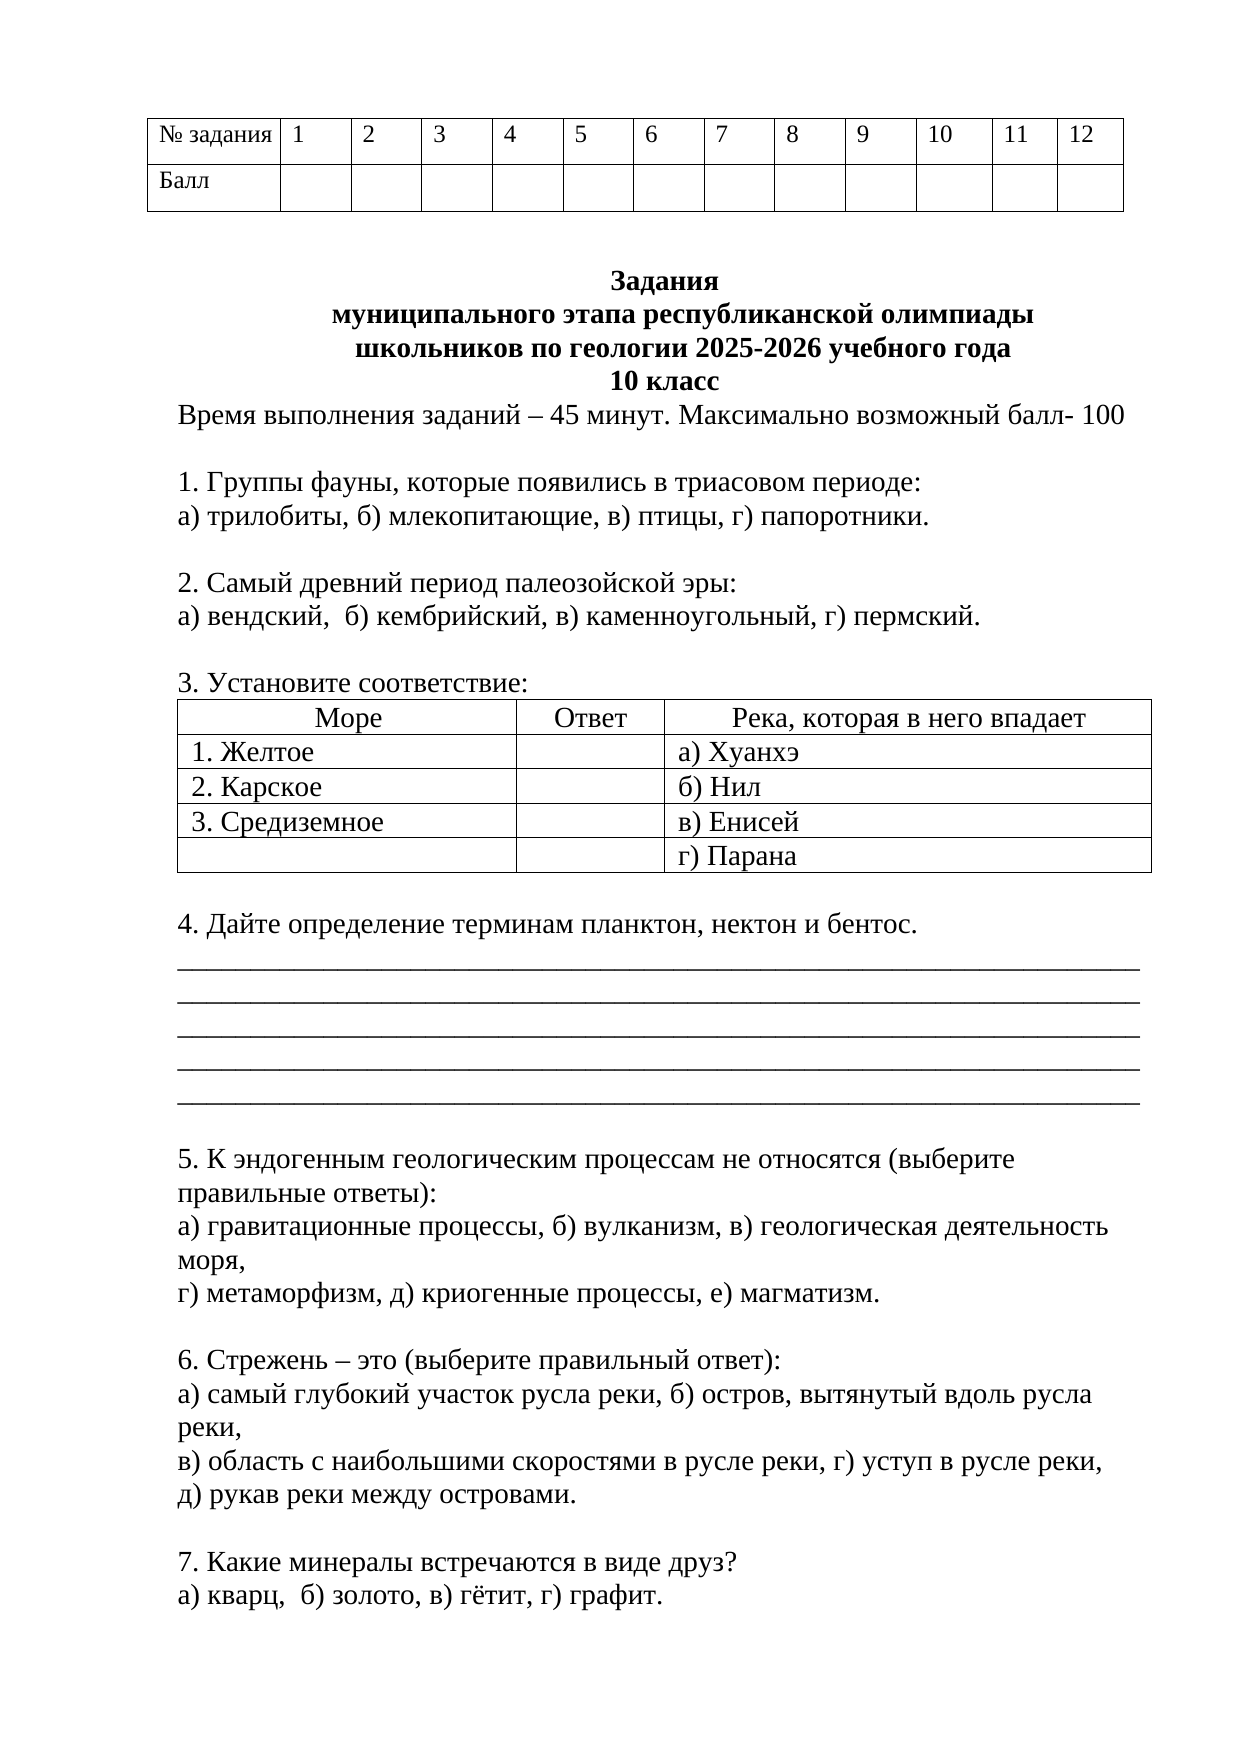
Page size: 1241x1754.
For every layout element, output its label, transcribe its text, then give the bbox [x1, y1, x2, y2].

text муниципального этапа республиканской олимпиады [214, 296, 1152, 330]
table_cell [705, 165, 774, 211]
table_header 2 [352, 119, 421, 164]
table_cell 3. Средиземное [178, 804, 516, 837]
table_header 8 [775, 119, 845, 164]
table_cell [634, 165, 704, 211]
table_header 5 [564, 119, 633, 164]
table_cell 2. Карское [178, 769, 516, 803]
table_cell б) Нил [665, 769, 1151, 803]
table_cell [422, 165, 492, 211]
table_cell [352, 165, 421, 211]
table_header 3 [422, 119, 492, 164]
list 3. Установите соответствие: [177, 665, 1152, 699]
table_header 10 [917, 119, 992, 164]
table_cell [178, 838, 516, 872]
text Задания [177, 263, 1152, 296]
table_header 12 [1058, 119, 1123, 164]
text 4. Дайте определение терминам планктон, нектон и бентос. [177, 906, 1152, 940]
table_header Река, которая в него впадает [665, 700, 1151, 733]
table_cell а) Хуанхэ [665, 735, 1151, 768]
text школьников по геологии 2025-2026 учебного года [214, 330, 1152, 363]
table_header 7 [705, 119, 774, 164]
table_cell [1058, 165, 1123, 211]
table_header 11 [993, 119, 1057, 164]
list г) метаморфизм, д) криогенные процессы, е) магматизм. [177, 1275, 1152, 1309]
text Время выполнения заданий – 45 минут. Максимально возможный балл- 100 [177, 397, 1152, 431]
text 5. К эндогенным геологическим процессам не относятся (выберите правильные ответы): [177, 1141, 1152, 1208]
text 10 класс [177, 363, 1152, 397]
text 7. Какие минералы встречаются в виде друз? [177, 1544, 1152, 1577]
table_cell [517, 838, 664, 872]
table_header 6 [634, 119, 704, 164]
text 6. Стрежень – это (выберите правильный ответ): [177, 1342, 1152, 1376]
table_header 1 [281, 119, 351, 164]
table_cell [517, 769, 664, 803]
table_cell [846, 165, 916, 211]
table_header № задания [148, 119, 280, 164]
table_cell в) Енисей [665, 804, 1151, 837]
table_cell Балл [148, 165, 280, 211]
table_header 4 [493, 119, 563, 164]
table_cell [775, 165, 845, 211]
table_cell [517, 804, 664, 837]
table_cell 1. Желтое [178, 735, 516, 768]
table_cell [993, 165, 1057, 211]
text в) область с наибольшими скоростями в русле реки, г) уступ в русле реки, [177, 1443, 1152, 1477]
text д) рукав реки между островами. [177, 1477, 1152, 1510]
list а) трилобиты, б) млекопитающие, в) птицы, г) папоротники. [177, 498, 1152, 531]
text __________________________________________________________________________________________________________________________________________________________________________________________________________________________________________________________________________________________________________________________________________ [177, 940, 1152, 1108]
table_cell [517, 735, 664, 768]
table_cell [493, 165, 563, 211]
table_cell [917, 165, 992, 211]
text а) кварц, б) золото, в) гётит, г) графит. [177, 1577, 1152, 1611]
table_cell г) Парана [665, 838, 1151, 872]
table_header Ответ [517, 700, 664, 733]
text а) самый глубокий участок русла реки, б) остров, вытянутый вдоль русла реки, [177, 1376, 1152, 1443]
list 1. Группы фауны, которые появились в триасовом периоде: [177, 464, 1152, 498]
table_header Море [178, 700, 516, 733]
list а) гравитационные процессы, б) вулканизм, в) геологическая деятельность моря, [177, 1208, 1152, 1275]
list а) вендский, б) кембрийский, в) каменноугольный, г) пермский. [177, 598, 1152, 632]
table_cell [281, 165, 351, 211]
list 2. Самый древний период палеозойской эры: [177, 565, 1152, 598]
table_cell [564, 165, 633, 211]
table_header 9 [846, 119, 916, 164]
